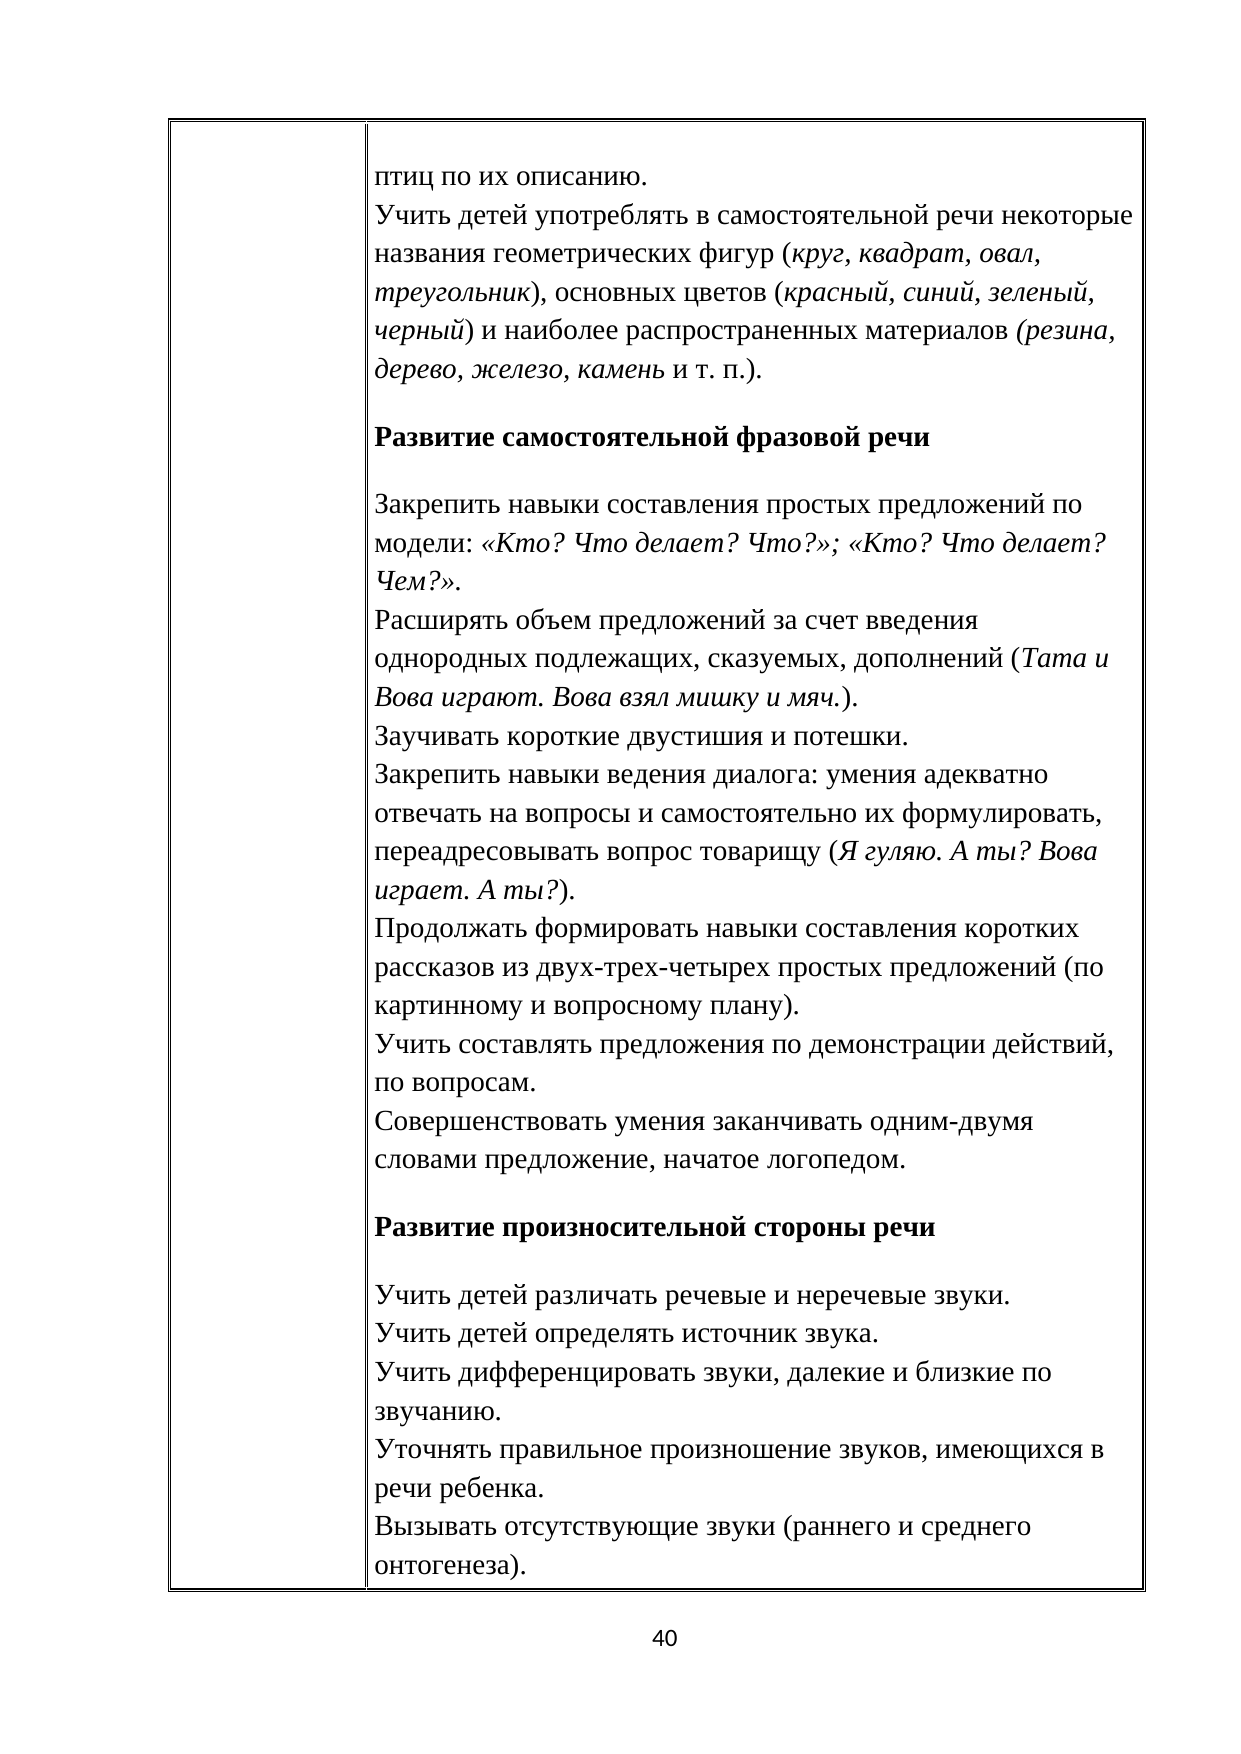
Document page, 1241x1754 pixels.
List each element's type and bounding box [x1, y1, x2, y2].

table_cell [366, 122, 1142, 1588]
table_cell [171, 122, 366, 1588]
